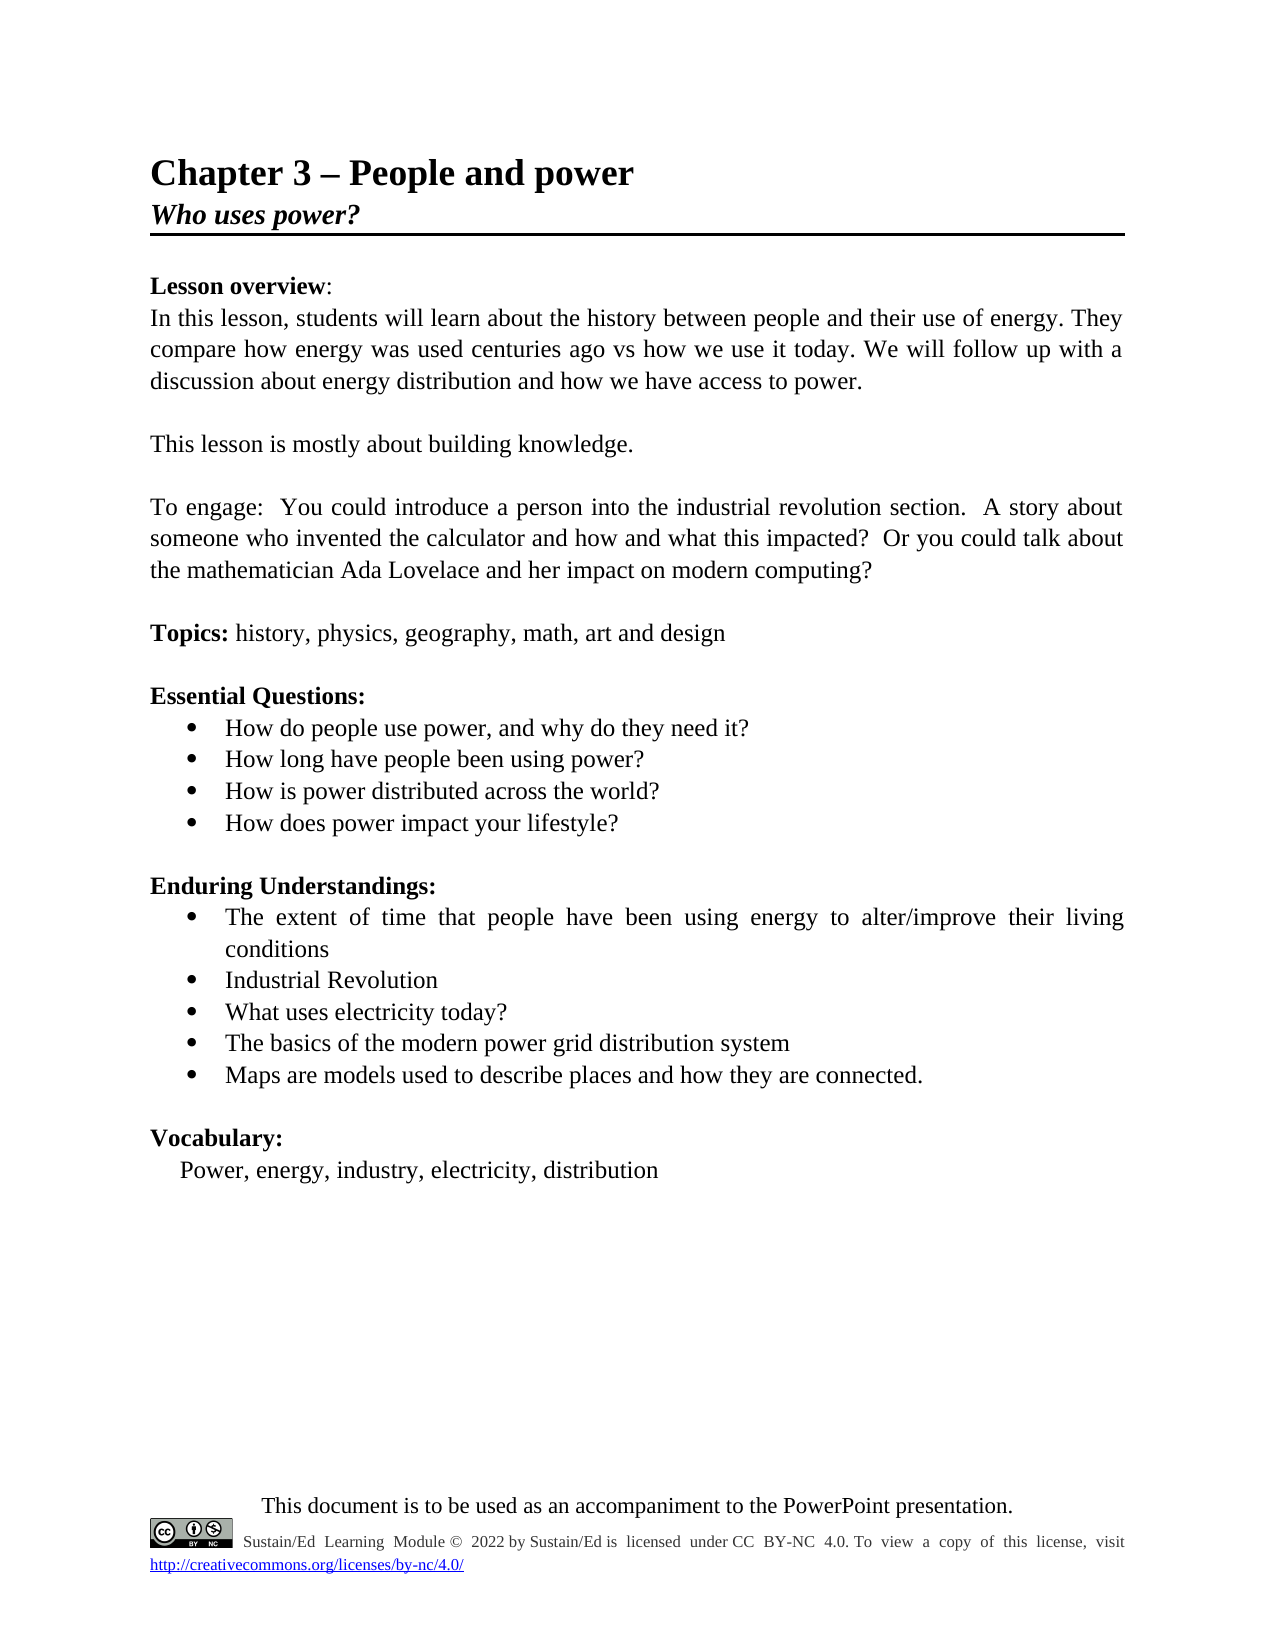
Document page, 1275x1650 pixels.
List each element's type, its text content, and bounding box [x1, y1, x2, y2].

list The extent of time that people have been using energy to alter/improve their living conditions [187, 902, 1125, 963]
text Power, energy, industry, electricity, distribution [150, 1155, 1125, 1183]
list How does power impact your lifestyle? [187, 808, 1125, 836]
list How long have people been using power? [187, 744, 1125, 773]
text Essential Questions: [150, 681, 1125, 710]
text Topics: history, physics, geography, math, art and design [150, 618, 1125, 647]
text In this lesson, students will learn about the history between people and their use of energy. They compare how energy was used centuries ago vs how we use it today. We will follow up with a discussion about energy distribution and how we have access to power. [150, 363, 1125, 394]
list What uses electricity today? [187, 997, 1125, 1026]
text This lesson is mostly about building knowledge. [150, 429, 1125, 458]
list Industrial Revolution [187, 965, 1125, 994]
text To engage: You could introduce a person into the industrial revolution section. A story about someone who invented the calculator and how and what this impacted? Or you could talk about the mathematician Ada Lovelace and her impact on modern computing? [150, 492, 1125, 584]
text Who uses power? [150, 197, 1125, 233]
text Vocabulary: [150, 1123, 1125, 1152]
list How is power distributed across the world? [187, 776, 1125, 805]
text Enduring Understandings: [150, 871, 1125, 899]
text Chapter 3 – People and power [150, 150, 1125, 193]
list How do people use power, and why do they need it? [187, 713, 1125, 742]
picture [150, 1518, 233, 1548]
text Lesson overview: [150, 271, 1125, 300]
list The basics of the modern power grid distribution system [187, 1028, 1125, 1057]
list Maps are models used to describe places and how they are connected. [187, 1060, 1125, 1089]
